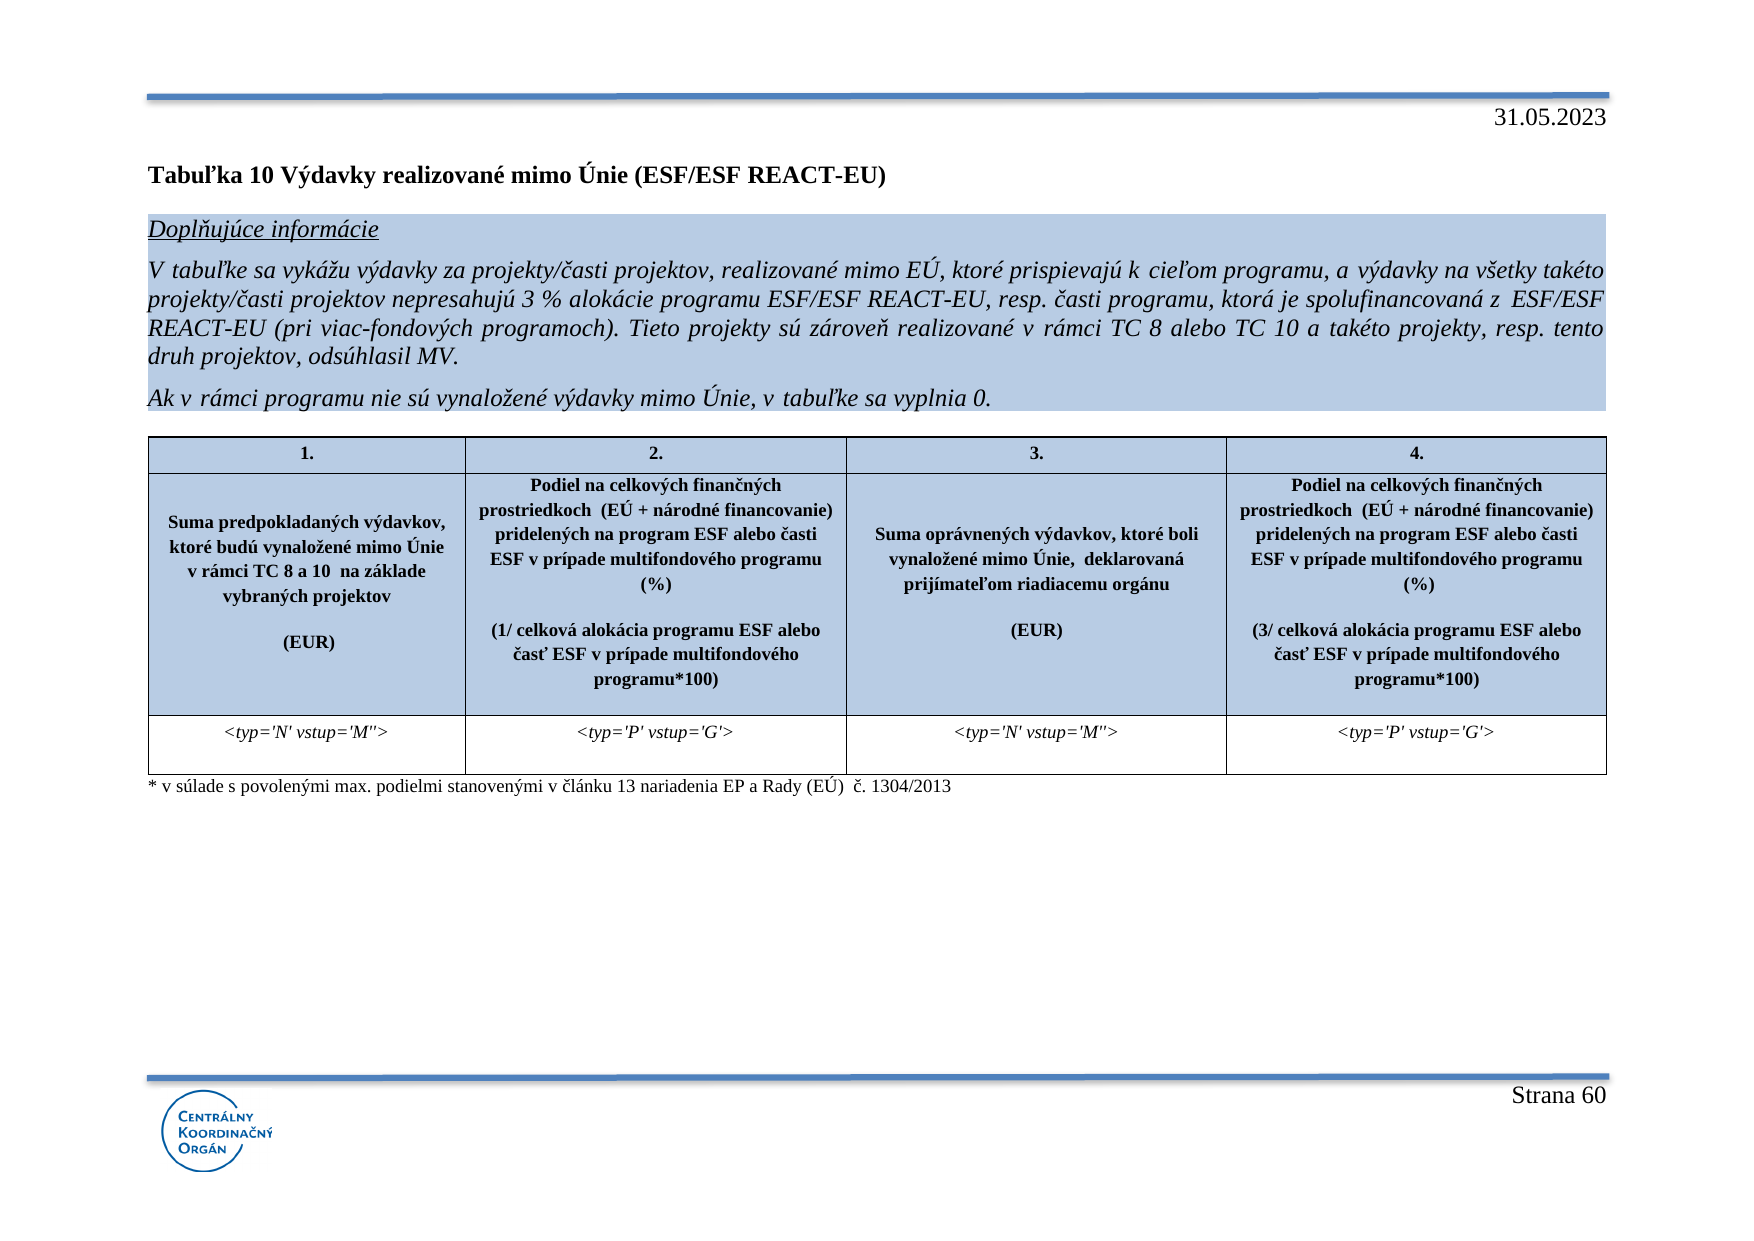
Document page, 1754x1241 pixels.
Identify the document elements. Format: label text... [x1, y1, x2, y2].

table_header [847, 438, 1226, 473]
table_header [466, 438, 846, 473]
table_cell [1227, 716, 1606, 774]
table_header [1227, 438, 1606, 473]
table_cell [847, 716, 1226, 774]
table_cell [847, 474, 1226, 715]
text Ak v rámci programu nie sú vynaložené výdavky mimo Únie, v tabuľke sa vyplnia 0. [148, 383, 1606, 411]
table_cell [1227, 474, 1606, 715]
text Doplňujúce informácie [148, 214, 1606, 243]
text * v súlade s povolenými max. podielmi stanovenými v článku 13 nariadenia EP a Rady (EÚ) č. 1304/2013 [148, 775, 1606, 796]
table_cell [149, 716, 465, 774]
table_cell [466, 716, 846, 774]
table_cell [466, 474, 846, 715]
text V tabuľke sa vykážu výdavky za projekty/časti projektov, realizované mimo EÚ, ktoré prispievajú k cieľom programu, a výdavky na všetky takéto projekty/časti projektov nepresahujú 3 % alokácie programu ESF/ESF REACT-EU, resp. časti programu, ktorá je spolufinancovaná z ESF/ESF REACT-EU (pri viac-fondových programoch). Tieto projekty sú zároveň realizované v rámci TC 8 alebo TC 10 a takéto projekty, resp. tento druh projektov, odsúhlasil MV. [148, 255, 1606, 370]
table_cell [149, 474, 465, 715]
picture [159, 1088, 272, 1171]
text Tabuľka 10 Výdavky realizované mimo Únie (ESF/ESF REACT-EU) [148, 160, 1606, 189]
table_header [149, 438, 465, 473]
